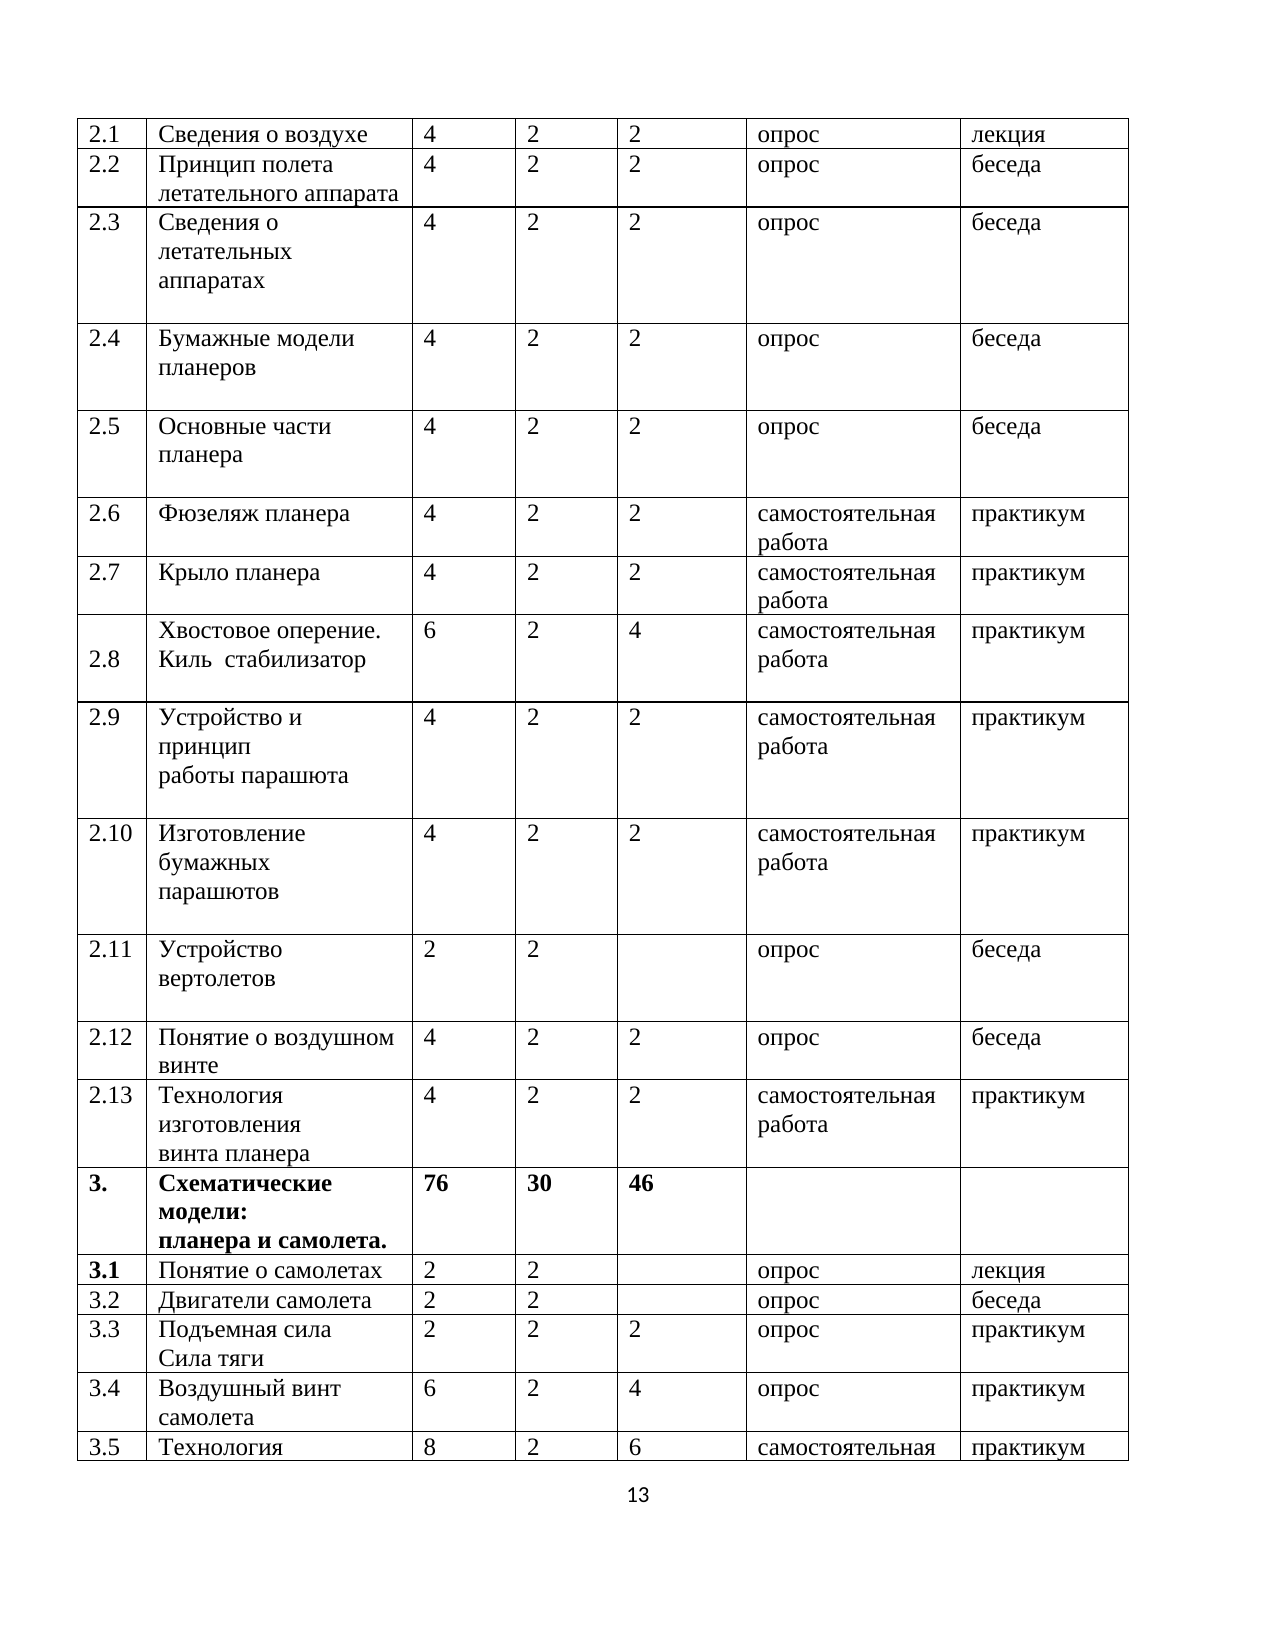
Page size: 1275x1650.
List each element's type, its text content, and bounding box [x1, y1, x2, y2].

table_cell 2 [618, 703, 746, 817]
table_cell 2 [516, 1373, 617, 1431]
table_cell 2.3 [78, 208, 146, 322]
table_cell Устройство и принцип работы парашюта [147, 703, 412, 817]
table_cell Подъемная сила Сила тяги [147, 1315, 412, 1372]
table_cell Изготовление бумажных парашютов [147, 819, 412, 933]
table_cell 6 [413, 615, 515, 701]
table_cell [747, 1432, 960, 1460]
table_cell практикум [961, 498, 1128, 556]
table_cell опрос [747, 411, 960, 497]
table_cell 2 [618, 324, 746, 410]
table_cell 4 [618, 615, 746, 701]
table_cell Воздушный винт самолета [147, 1373, 412, 1431]
table_cell 4 [413, 498, 515, 556]
table_cell Сведения о воздухе [147, 119, 412, 148]
table_cell 2 [618, 1080, 746, 1167]
table_cell 4 [618, 1373, 746, 1431]
table_cell 2.8 [78, 615, 146, 701]
table_cell самостоятельная работа [747, 615, 960, 701]
table_cell 6 [618, 1432, 746, 1460]
table_cell опрос [747, 1315, 960, 1372]
table_cell 2 [516, 208, 617, 322]
table_cell 2 [413, 1315, 515, 1372]
table_cell 2 [516, 1285, 617, 1313]
table_cell беседа [961, 935, 1128, 1021]
table_cell самостоятельная работа [747, 703, 960, 817]
table_cell 2.10 [78, 819, 146, 933]
table_cell беседа [961, 149, 1128, 206]
table_cell опрос [747, 1255, 960, 1284]
table_cell 2 [618, 1022, 746, 1079]
table_cell [618, 1285, 746, 1313]
table_cell 76 [413, 1168, 515, 1254]
table_cell опрос [747, 935, 960, 1021]
table_cell опрос [747, 208, 960, 322]
table_cell самостоятельная работа [747, 1080, 960, 1167]
table_cell 4 [413, 411, 515, 497]
table_cell беседа [961, 208, 1128, 322]
table_cell 30 [516, 1168, 617, 1254]
table_cell 3. [78, 1168, 146, 1254]
table_cell 4 [413, 324, 515, 410]
table_cell Схематические модели: планера и самолета. [147, 1168, 412, 1254]
table_cell практикум [961, 1080, 1128, 1167]
table_cell практикум [961, 615, 1128, 701]
table_cell беседа [961, 1022, 1128, 1079]
table_cell Принцип полета летательного аппарата [147, 149, 412, 206]
table_cell Основные части планера [147, 411, 412, 497]
table_cell практикум [961, 703, 1128, 817]
table_cell 2 [516, 1022, 617, 1079]
table_cell 2 [413, 1255, 515, 1284]
table_cell Понятие о самолетах [147, 1255, 412, 1284]
table_cell 4 [413, 149, 515, 206]
table_cell 4 [413, 1080, 515, 1167]
table_cell практикум [961, 819, 1128, 933]
table_cell лекция [961, 1255, 1128, 1284]
table_cell 3.5 [78, 1432, 146, 1460]
table_cell самостоятельная работа [747, 498, 960, 556]
table_cell 2.1 [78, 119, 146, 148]
table_cell 4 [413, 703, 515, 817]
table_cell [618, 935, 746, 1021]
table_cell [147, 1432, 412, 1460]
table_cell 2.11 [78, 935, 146, 1021]
table_cell практикум [961, 557, 1128, 614]
table_cell Бумажные модели планеров [147, 324, 412, 410]
table_cell опрос [747, 149, 960, 206]
table_cell 2 [413, 1285, 515, 1313]
table_cell 2 [516, 1255, 617, 1284]
table_cell опрос [747, 1022, 960, 1079]
table_cell 3.3 [78, 1315, 146, 1372]
table_cell 4 [413, 119, 515, 148]
table_cell [618, 1255, 746, 1284]
table_cell 2 [516, 149, 617, 206]
table_cell Крыло планера [147, 557, 412, 614]
table_cell лекция [961, 119, 1128, 148]
table_cell 4 [413, 1022, 515, 1079]
table_cell 2.6 [78, 498, 146, 556]
table_cell 2.12 [78, 1022, 146, 1079]
table_cell 2 [516, 557, 617, 614]
table_cell 2.9 [78, 703, 146, 817]
table_cell 2 [618, 498, 746, 556]
table_cell практикум [961, 1373, 1128, 1431]
table_cell 2 [516, 1315, 617, 1372]
table_cell Двигатели самолета [147, 1285, 412, 1313]
table_cell 2 [413, 935, 515, 1021]
table_cell 2 [516, 819, 617, 933]
table_cell 2 [516, 324, 617, 410]
table_cell 3.2 [78, 1285, 146, 1313]
table_cell опрос [747, 119, 960, 148]
table_cell 2.4 [78, 324, 146, 410]
table_cell Понятие о воздушном винте [147, 1022, 412, 1079]
table_cell Устройство вертолетов [147, 935, 412, 1021]
table_cell 2 [516, 1432, 617, 1460]
table_cell 46 [618, 1168, 746, 1254]
table_cell 2 [618, 208, 746, 322]
table_cell самостоятельная работа [747, 819, 960, 933]
table_cell 2 [516, 498, 617, 556]
table_cell 3.4 [78, 1373, 146, 1431]
table_cell беседа [961, 411, 1128, 497]
table_cell 2 [618, 411, 746, 497]
table_cell 2 [618, 557, 746, 614]
table_cell беседа [961, 324, 1128, 410]
table_cell 2.5 [78, 411, 146, 497]
table_cell Сведения о летательных аппаратах [147, 208, 412, 322]
table_cell 4 [413, 819, 515, 933]
table_cell 2 [516, 411, 617, 497]
table_cell беседа [961, 1285, 1128, 1313]
table_cell практикум [961, 1315, 1128, 1372]
table_cell Хвостовое оперение. Киль стабилизатор [147, 615, 412, 701]
table_cell 2 [516, 1080, 617, 1167]
table_cell [747, 1168, 960, 1254]
table_cell 4 [413, 208, 515, 322]
table_cell 2 [516, 935, 617, 1021]
table_cell 2.13 [78, 1080, 146, 1167]
table_cell [961, 1168, 1128, 1254]
table_cell 8 [413, 1432, 515, 1460]
table_cell 2 [516, 703, 617, 817]
table_cell 2 [516, 119, 617, 148]
table_cell опрос [747, 324, 960, 410]
table_cell 2.2 [78, 149, 146, 206]
table_cell 2 [618, 119, 746, 148]
table_cell практикум [961, 1432, 1128, 1460]
table_cell 6 [413, 1373, 515, 1431]
table_cell 2 [618, 149, 746, 206]
table_cell Технология изготовления винта планера [147, 1080, 412, 1167]
table_cell 2 [618, 1315, 746, 1372]
table_cell 4 [413, 557, 515, 614]
table_cell опрос [747, 1285, 960, 1313]
table_cell 2 [516, 615, 617, 701]
table_cell Фюзеляж планера [147, 498, 412, 556]
table_cell 3.1 [78, 1255, 146, 1284]
table_cell 2.7 [78, 557, 146, 614]
table_cell 2 [618, 819, 746, 933]
table_cell опрос [747, 1373, 960, 1431]
table_cell самостоятельная работа [747, 557, 960, 614]
